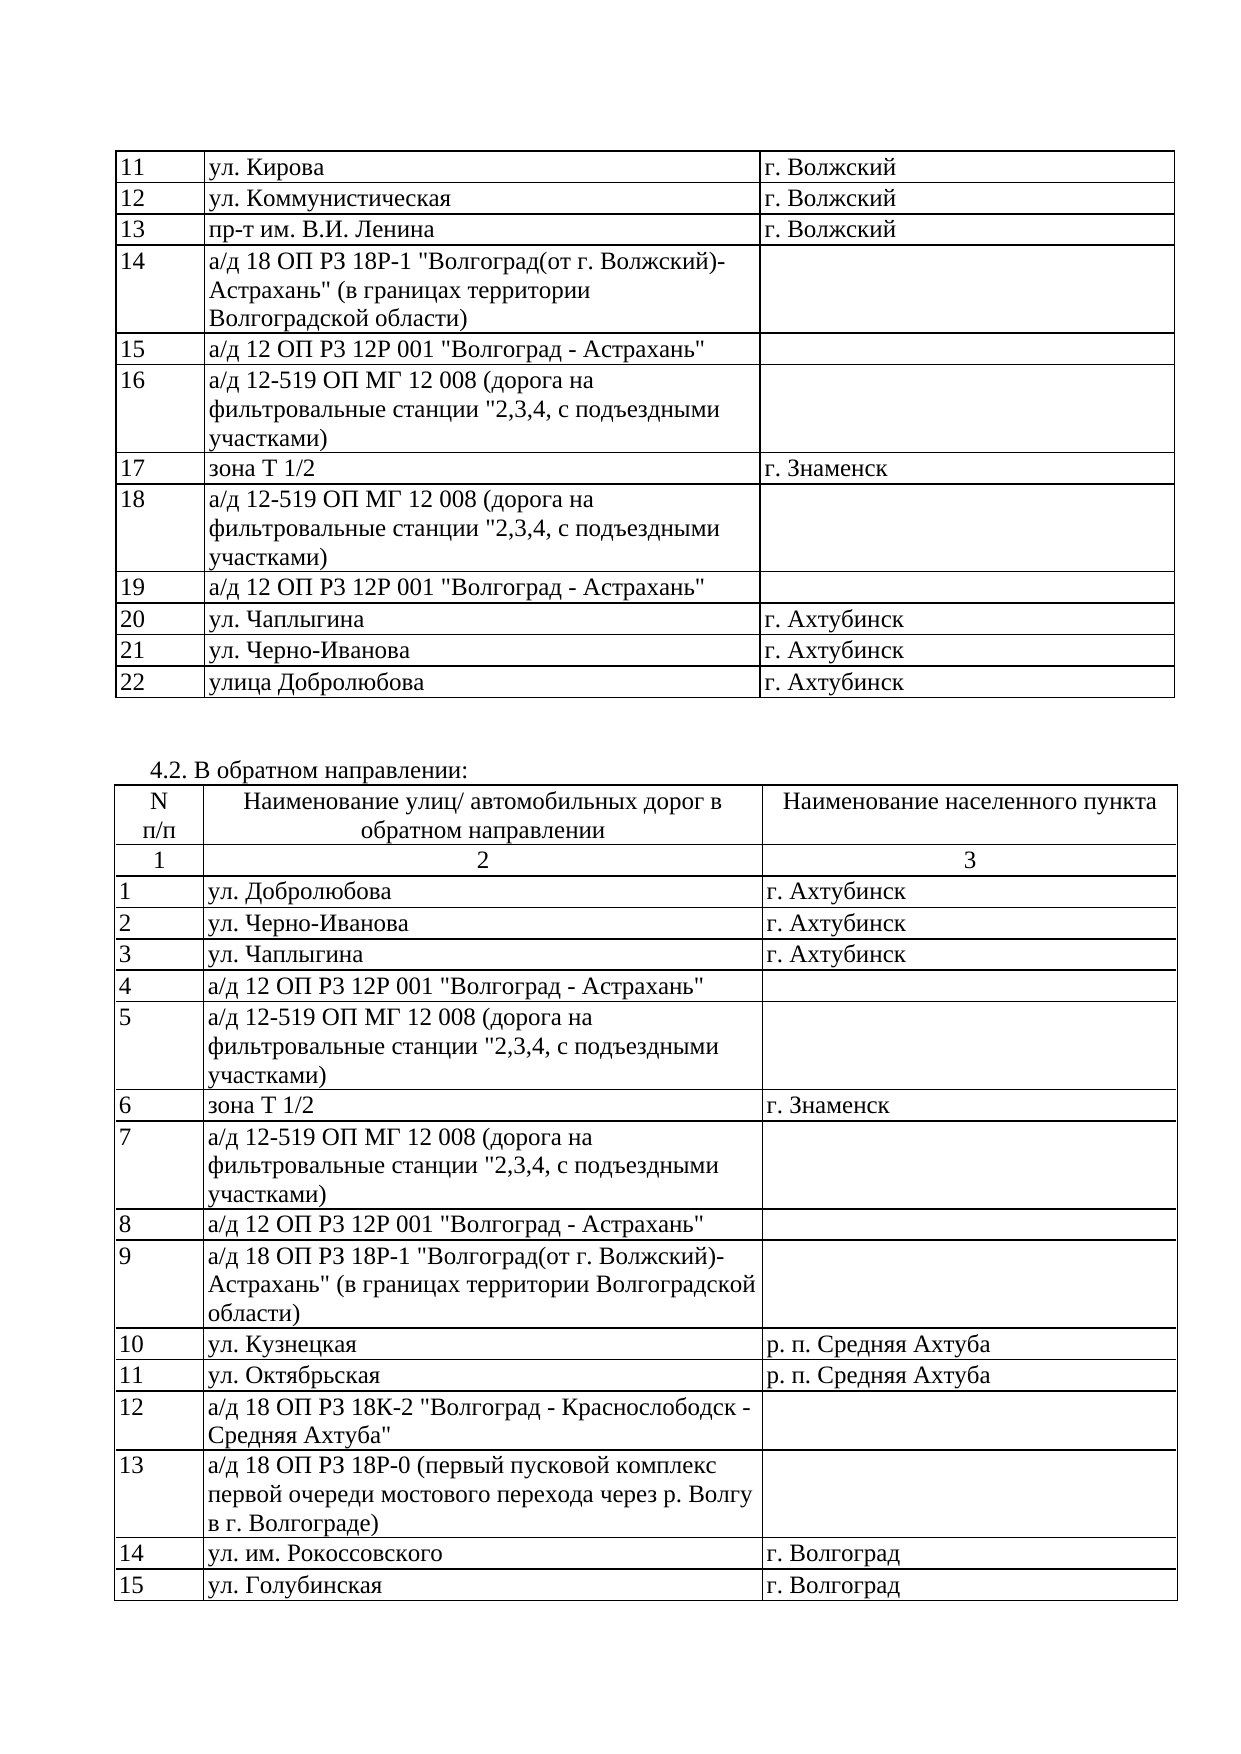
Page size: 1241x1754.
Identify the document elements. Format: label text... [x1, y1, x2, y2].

table_cell 9 [115, 1240, 203, 1327]
table_cell [763, 1001, 1177, 1088]
table_cell 10 [115, 1328, 203, 1358]
table_cell г. Волжский [761, 215, 1174, 244]
table_cell пр-т им. В.И. Ленина [205, 215, 759, 244]
table_cell а/д 12-519 ОП МГ 12 008 (дорога на фильтровальные станции "2,3,4, с подъездными участками) [204, 1122, 762, 1208]
table_cell г. Знаменск [761, 453, 1174, 483]
table_cell [761, 246, 1174, 332]
table_cell ул. Чаплыгина [205, 604, 759, 634]
table_cell зона Т 1/2 [204, 1090, 762, 1120]
table_header Наименование населенного пункта [763, 786, 1177, 843]
table_cell 7 [115, 1121, 203, 1208]
table_header Наименование улиц/ автомобильных дорог в обратном направлении [204, 786, 762, 843]
table_cell г. Ахтубинск [763, 875, 1177, 906]
table_cell 14 [117, 246, 204, 332]
table_cell ул. Кузнецкая [204, 1329, 762, 1358]
table_cell [761, 334, 1174, 364]
text 4.2. В обратном направлении: [150, 756, 1090, 784]
table_cell 1 [115, 876, 203, 906]
table_cell 4 [115, 970, 203, 1001]
table_cell р. п. Средняя Ахтуба [763, 1359, 1177, 1390]
table_cell а/д 12 ОП Р3 12Р 001 "Волгоград - Астрахань" [204, 971, 762, 1001]
table_cell 22 [117, 667, 204, 697]
table_cell [761, 572, 1174, 602]
table_cell 8 [115, 1209, 203, 1239]
table_cell г. Волгоград [763, 1568, 1177, 1600]
table_cell [763, 1390, 1177, 1449]
table_header N п/п [115, 786, 203, 843]
table_cell а/д 18 ОП РЗ 18Р-1 "Волгоград(от г. Волжский)-Астрахань" (в границах территории Волгоградской области) [205, 246, 759, 332]
table_cell 1 [115, 845, 203, 875]
table_cell 21 [117, 635, 204, 665]
table_cell 13 [117, 215, 204, 244]
table_cell а/д 12 ОП Р3 12Р 001 "Волгоград - Астрахань" [204, 1210, 762, 1239]
table_cell 15 [117, 334, 204, 364]
table_cell г. Ахтубинск [761, 604, 1174, 634]
table_cell г. Ахтубинск [763, 938, 1177, 969]
table_cell ул. Черно-Иванова [204, 908, 762, 938]
table_cell г. Волгоград [763, 1537, 1177, 1568]
table_cell 11 [117, 152, 204, 181]
table_cell 16 [117, 365, 204, 451]
table_cell г. Волжский [761, 183, 1174, 213]
table_cell ул. Черно-Иванова [205, 635, 759, 665]
table_cell р. п. Средняя Ахтуба [763, 1327, 1177, 1358]
table_cell а/д 12 ОП Р3 12Р 001 "Волгоград - Астрахань" [205, 334, 759, 364]
table_cell а/д 18 ОП РЗ 18Р-1 "Волгоград(от г. Волжский)-Астрахань" (в границах территории Волгоградской области) [204, 1241, 762, 1327]
table_cell 12 [117, 183, 204, 213]
table_cell а/д 12-519 ОП МГ 12 008 (дорога на фильтровальные станции "2,3,4, с подъездными участками) [205, 365, 759, 451]
table_cell г. Волжский [761, 152, 1174, 181]
table_cell [761, 485, 1174, 571]
table_cell [763, 969, 1177, 1001]
table_cell [763, 1239, 1177, 1327]
table_cell 14 [115, 1538, 203, 1568]
table_cell зона Т 1/2 [205, 453, 759, 483]
table_cell г. Ахтубинск [763, 906, 1177, 938]
table_cell а/д 12-519 ОП МГ 12 008 (дорога на фильтровальные станции "2,3,4, с подъездными участками) [204, 1002, 762, 1088]
table_cell ул. Кирова [205, 152, 759, 181]
table_cell 2 [204, 845, 762, 875]
table_cell ул. Голубинская [204, 1570, 762, 1600]
table_cell ул. Чаплыгина [204, 940, 762, 969]
table_cell 3 [115, 939, 203, 969]
table_cell 3 [763, 844, 1177, 875]
table_cell а/д 18 ОП РЗ 18К-2 "Волгоград - Краснослободск - Средняя Ахтуба" [204, 1392, 762, 1449]
table_cell г. Знаменск [763, 1089, 1177, 1120]
table_cell ул. Октябрьская [204, 1360, 762, 1390]
table_cell 5 [115, 1002, 203, 1088]
table_cell 18 [117, 485, 204, 571]
table_cell 12 [115, 1391, 203, 1449]
table_cell 20 [117, 604, 204, 634]
table_cell а/д 18 ОП РЗ 18Р-0 (первый пусковой комплекс первой очереди мостового перехода через р. Волгу в г. Волгограде) [204, 1451, 762, 1537]
table_cell 17 [117, 453, 204, 483]
table_cell а/д 12 ОП Р3 12Р 001 "Волгоград - Астрахань" [205, 572, 759, 602]
table_cell 11 [115, 1360, 203, 1390]
table_cell 2 [115, 908, 203, 938]
table_cell [763, 1120, 1177, 1208]
table_cell ул. Коммунистическая [205, 183, 759, 213]
table_cell г. Ахтубинск [761, 667, 1174, 697]
table_cell улица Добролюбова [205, 667, 759, 697]
table_cell г. Ахтубинск [761, 635, 1174, 665]
table_cell 19 [117, 572, 204, 602]
table_cell 15 [115, 1569, 203, 1600]
table_cell [763, 1449, 1177, 1537]
table_cell 13 [115, 1450, 203, 1537]
table_cell ул. Добролюбова [204, 877, 762, 906]
table_cell а/д 12-519 ОП МГ 12 008 (дорога на фильтровальные станции "2,3,4, с подъездными участками) [205, 485, 759, 571]
table_cell ул. им. Рокоссовского [204, 1538, 762, 1568]
table_cell [761, 365, 1174, 451]
table_cell [763, 1208, 1177, 1239]
table_cell 6 [115, 1090, 203, 1120]
